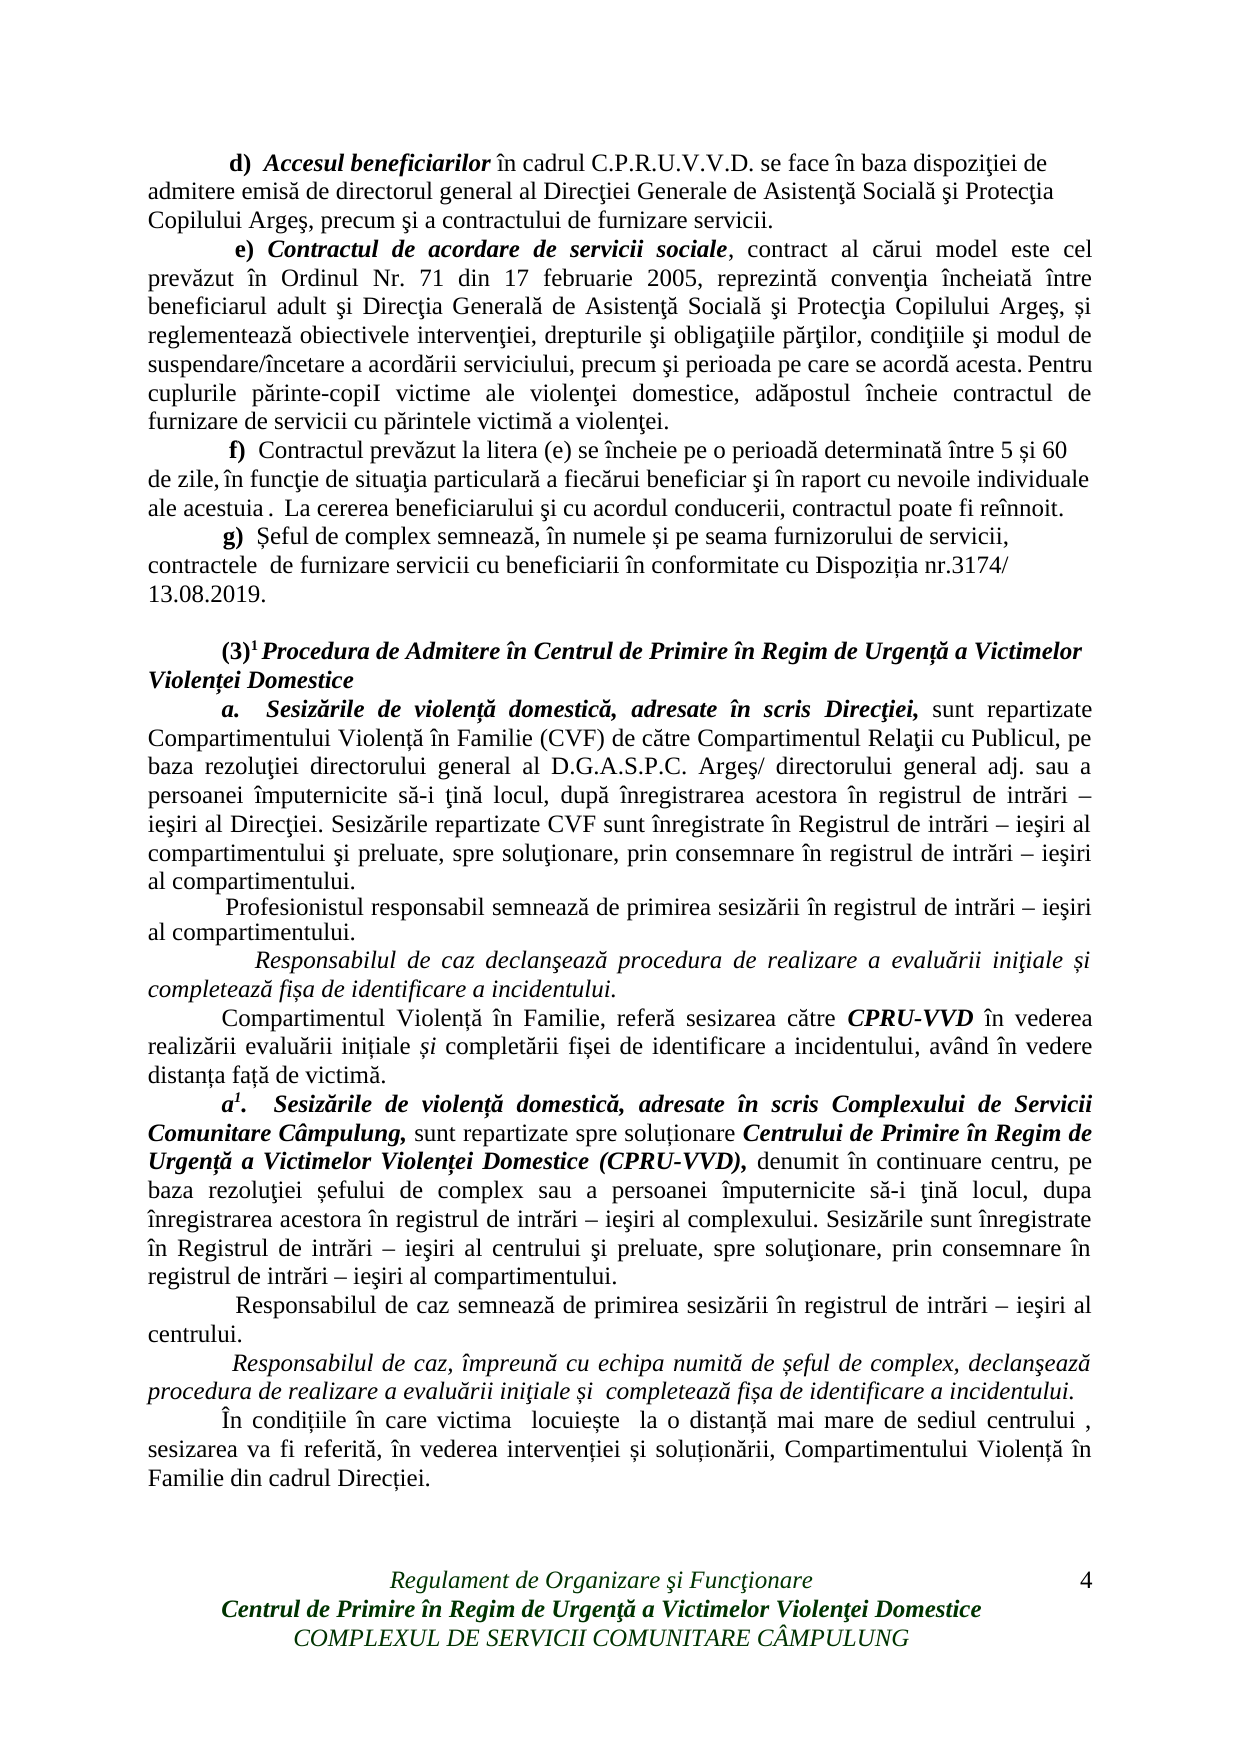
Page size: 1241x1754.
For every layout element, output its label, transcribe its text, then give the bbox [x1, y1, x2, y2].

text Profesionistul responsabil semnează de primirea sesizării în registrul de intrări – ieşiri al compartimentului. [148, 895, 1093, 945]
text Compartimentul Violență în Familie, referă sesizarea către CPRU-VVD în vederea realizării evaluării inițiale și completării fișei de identificare a incidentului, având în vedere distanța față de victimă. [148, 1003, 1093, 1089]
text d) Accesul beneficiarilor în cadrul C.P.R.U.V.V.D. se face în baza dispoziţiei de admitere emisă de directorul general al Direcţiei Generale de Asistenţă Socială şi Protecţia Copilului Argeş, precum şi a contractului de furnizare servicii. [148, 148, 1093, 234]
text Responsabilul de caz semnează de primirea sesizării în registrul de intrări – ieşiri al centrului. [148, 1290, 1093, 1348]
text e) Contractul de acordare de servicii sociale, contract al cărui model este cel prevăzut în Ordinul Nr. 71 din 17 februarie 2005, reprezintă convenţia încheiată între beneficiarul adult şi Direcţia Generală de Asistenţă Socială şi Protecţia Copilului Argeş, și reglementează obiectivele intervenţiei, drepturile şi obligaţiile părţilor, condiţiile şi modul de suspendare/încetare a acordării serviciului, precum şi perioada pe care se acordă acesta. Pentru cuplurile părinte-copiI victime ale violenţei domestice, adăpostul încheie contractul de furnizare de servicii cu părintele victimă a violenţei. [148, 234, 1093, 435]
text Responsabilul de caz, împreună cu echipa numită de șeful de complex, declanşează procedura de realizare a evaluării iniţiale și completează fișa de identificare a incidentului. [148, 1348, 1093, 1405]
text a. Sesizările de violență domestică, adresate în scris Direcţiei, sunt repartizate Compartimentului Violență în Familie (CVF) de către Compartimentul Relaţii cu Publicul, pe baza rezoluţiei directorului general al D.G.A.S.P.C. Argeş/ directorului general adj. sau a persoanei împuternicite să-i ţină locul, după înregistrarea acestora în registrul de intrări – ieşiri al Direcţiei. Sesizările repartizate CVF sunt înregistrate în Registrul de intrări – ieşiri al compartimentului şi preluate, spre soluţionare, prin consemnare în registrul de intrări – ieşiri al compartimentului. [148, 694, 1093, 895]
text În condițiile în care victima locuiește la o distanță mai mare de sediul centrului , sesizarea va fi referită, în vederea intervenției și soluționării, Compartimentului Violență în Familie din cadrul Direcției. [148, 1405, 1093, 1491]
text (3)1 Procedura de Admitere în Centrul de Primire în Regim de Urgență a Victimelor Violenței Domestice [148, 636, 1093, 694]
text a1. Sesizările de violență domestică, adresate în scris Complexului de Servicii Comunitare Câmpulung, sunt repartizate spre soluționare Centrului de Primire în Regim de Urgență a Victimelor Violenței Domestice (CPRU-VVD), denumit în continuare centru, pe baza rezoluţiei șefului de complex sau a persoanei împuternicite să-i ţină locul, dupa înregistrarea acestora în registrul de intrări – ieşiri al complexului. Sesizările sunt înregistrate în Registrul de intrări – ieşiri al centrului şi preluate, spre soluţionare, prin consemnare în registrul de intrări – ieşiri al compartimentului. [148, 1089, 1093, 1290]
text Responsabilul de caz declanşează procedura de realizare a evaluării iniţiale și completează fișa de identificare a incidentului. [148, 945, 1093, 1003]
text 13.08.2019. [148, 579, 1093, 608]
text g) Șeful de complex semnează, în numele și pe seama furnizorului de servicii, contractele de furnizare servicii cu beneficiarii în conformitate cu Dispoziția nr.3174/ [148, 521, 1093, 579]
text f) Contractul prevăzut la litera (e) se încheie pe o perioadă determinată între 5 și 60 de zile, în funcţie de situaţia particulară a fiecărui beneficiar şi în raport cu nevoile individuale ale acestuia . La cererea beneficiarului şi cu acordul conducerii, contractul poate fi reînnoit. [148, 435, 1093, 521]
